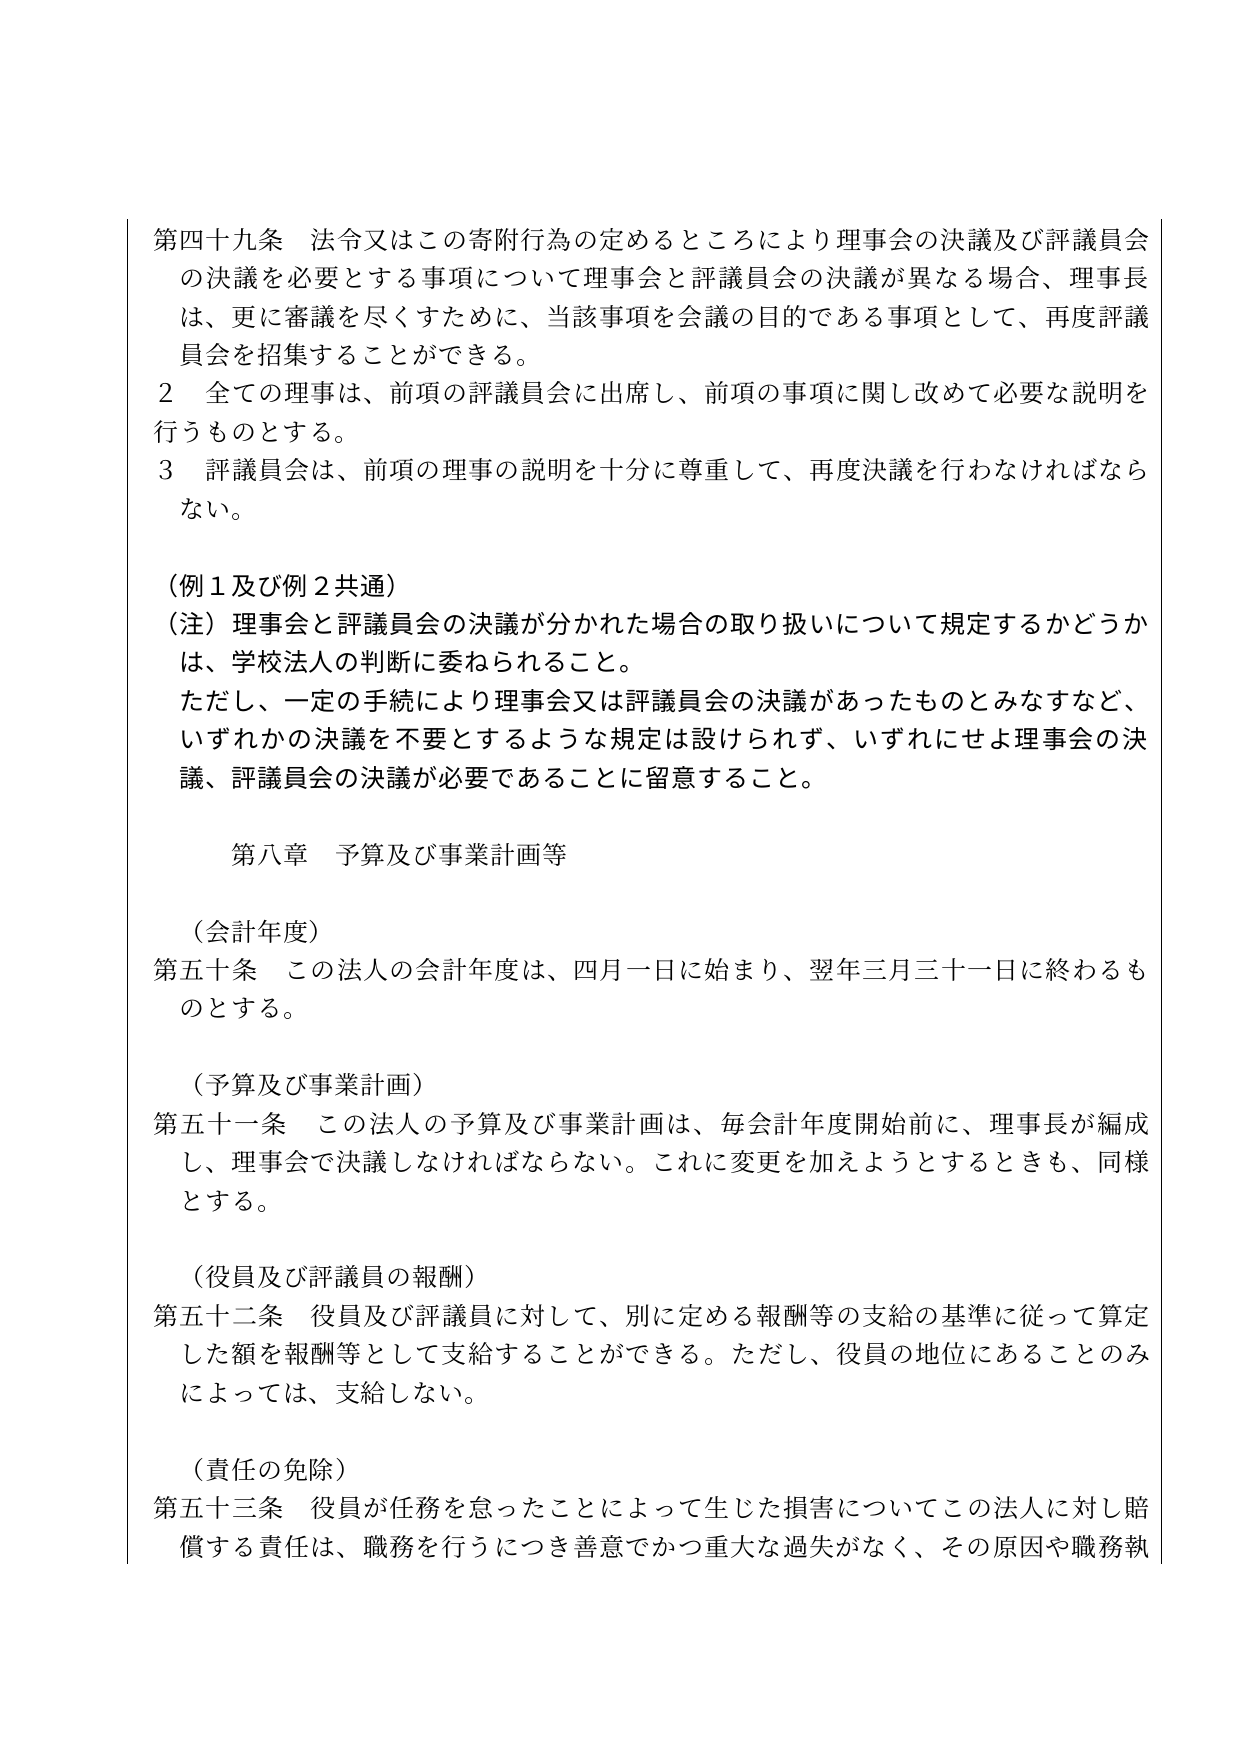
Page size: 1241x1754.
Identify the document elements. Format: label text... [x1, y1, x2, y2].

table_cell ２ 全ての理事は、前項の評議員会に出席し、前項の事項に関し改めて必要な説明を行うものとする。 [128, 373, 1161, 450]
table_cell ３ 評議員会は、前項の理事の説明を十分に尊重して、再度決議を行わなければならない。 （例１及び例２共通） （注）理事会と評議員会の決議が分かれた場合の取り扱いについて規定するかどうかは、学校法人の判断に委ねられること。 ただし、一定の手続により理事会又は評議員会の決議があったものとみなすなど、いずれかの決議を不要とするような規定は設けられず、いずれにせよ理事会の決議、評議員会の決議が必要であることに留意すること。 [128, 450, 1161, 834]
table_cell （会計年度） 第五十条 この法人の会計年度は、四月一日に始まり、翌年三月三十一日に終わるものとする。 [128, 911, 1161, 1065]
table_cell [128, 219, 1161, 373]
table_cell 第八章 予算及び事業計画等 [128, 834, 1161, 911]
table_cell （役員及び評議員の報酬） 第五十二条 役員及び評議員に対して、別に定める報酬等の支給の基準に従って算定した額を報酬等として支給することができる。ただし、役員の地位にあることのみによっては、支給しない。 [128, 1257, 1161, 1449]
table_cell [128, 1449, 1161, 1564]
table_cell （予算及び事業計画） 第五十一条 この法人の予算及び事業計画は、毎会計年度開始前に、理事長が編成し、理事会で決議しなければならない。これに変更を加えようとするときも、同様とする。 [128, 1065, 1161, 1257]
